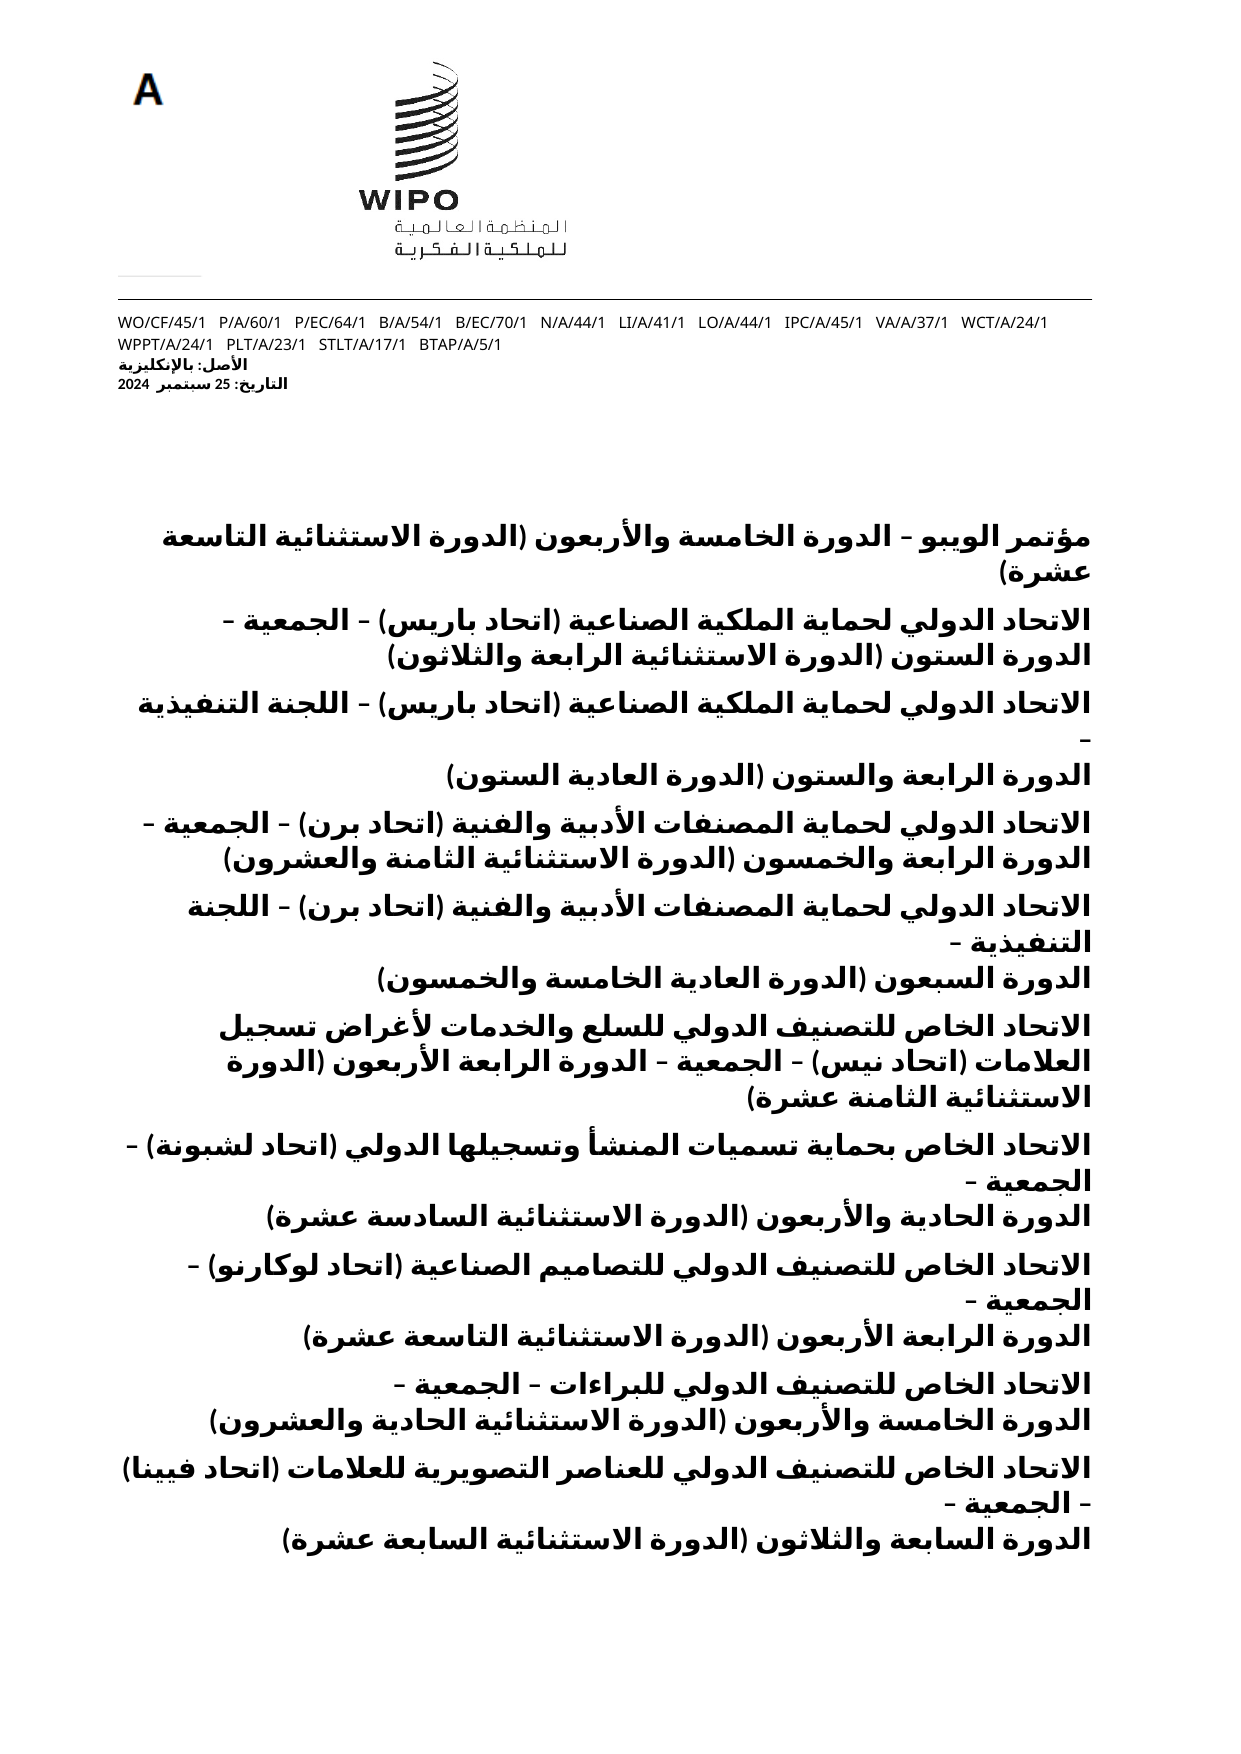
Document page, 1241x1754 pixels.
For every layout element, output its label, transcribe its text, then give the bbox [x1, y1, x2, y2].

text WO/CF/45/1 P/A/60/1 P/EC/64/1 B/A/54/1 B/EC/70/1 N/A/44/1 LI/A/41/1 LO/A/44/1 IPC/A/45/1 VA/A/37/1 WCT/A/24/1 WPPT/A/24/1 PLT/A/23/1 STLT/A/17/1 BTAP/A/5/1 [118, 312, 1092, 355]
text الاتحاد الخاص للتصنيف الدولي للعناصر التصويرية للعلامات (اتحاد فيينا) – الجمعية – الدورة السابعة والثلاثون (الدورة الاستثنائية السابعة عشرة) [118, 1450, 1092, 1557]
text التاريخ: 25 سبتمبر 2024 [118, 374, 1092, 393]
picture [118, 58, 203, 278]
text مؤتمر الويبو – الدورة الخامسة والأربعون (الدورة الاستثنائية التاسعة عشرة) [118, 518, 1092, 589]
text الاتحاد الدولي لحماية المصنفات الأدبية والفنية (اتحاد برن) – اللجنة التنفيذية – الدورة السبعون (الدورة العادية الخامسة والخمسون) [118, 888, 1092, 995]
text الاتحاد الخاص للتصنيف الدولي للسلع والخدمات لأغراض تسجيل العلامات (اتحاد نيس) – الجمعية – الدورة الرابعة الأربعون (الدورة الاستثنائية الثامنة عشرة) [118, 1008, 1092, 1115]
text الاتحاد الدولي لحماية المصنفات الأدبية والفنية (اتحاد برن) – الجمعية – الدورة الرابعة والخمسون (الدورة الاستثنائية الثامنة والعشرون) [118, 805, 1092, 876]
text الاتحاد الدولي لحماية الملكية الصناعية (اتحاد باريس) – الجمعية – الدورة الستون (الدورة الاستثنائية الرابعة والثلاثون) [118, 602, 1092, 673]
picture [356, 58, 574, 267]
text الاتحاد الخاص للتصنيف الدولي للبراءات – الجمعية – الدورة الخامسة والأربعون (الدورة الاستثنائية الحادية والعشرون) [118, 1366, 1092, 1437]
text الاتحاد الخاص بحماية تسميات المنشأ وتسجيلها الدولي (اتحاد لشبونة) – الجمعية – الدورة الحادية والأربعون (الدورة الاستثنائية السادسة عشرة) [118, 1127, 1092, 1234]
text الاتحاد الدولي لحماية الملكية الصناعية (اتحاد باريس) – اللجنة التنفيذية – الدورة الرابعة والستون (الدورة العادية الستون) [118, 685, 1092, 792]
text الأصل: بالإنكليزية [118, 355, 1092, 374]
text الاتحاد الخاص للتصنيف الدولي للتصاميم الصناعية (اتحاد لوكارنو) – الجمعية – الدورة الرابعة الأربعون (الدورة الاستثنائية التاسعة عشرة) [118, 1247, 1092, 1353]
